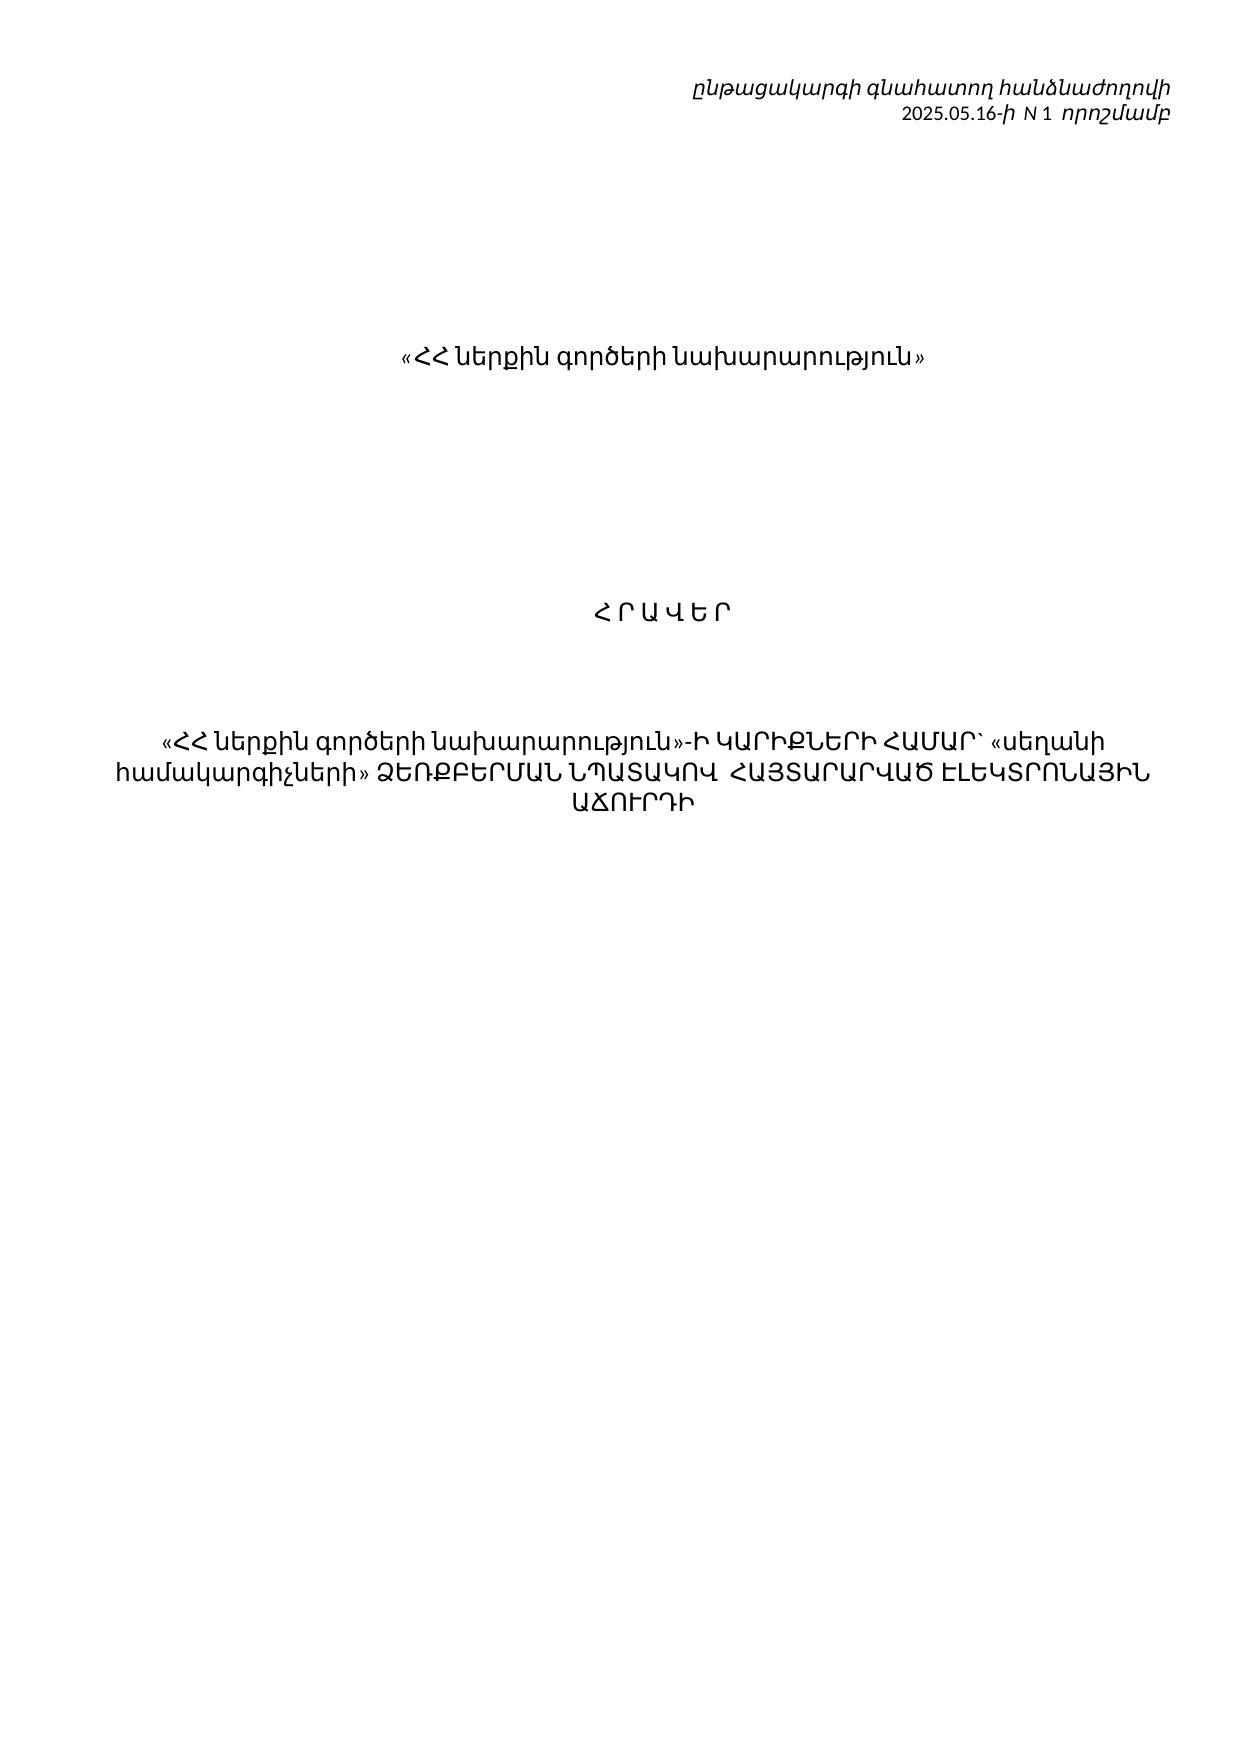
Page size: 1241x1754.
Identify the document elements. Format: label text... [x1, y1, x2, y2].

text «ՀՀ ներքին գործերի նախարարություն»-Ի ԿԱՐԻՔՆԵՐԻ ՀԱՄԱՐ` «սեղանի համակարգիչների» ՁԵՌՔԲԵՐՄԱՆ ՆՊԱՏԱԿՈՎ ՀԱՅՏԱՐԱՐՎԱԾ ԷԼԵԿՏՐՈՆԱՅԻՆ ԱՃՈՒՐԴԻ [94, 726, 1172, 818]
text ընթացակարգի գնահատող հանձնաժողովի [94, 75, 1171, 100]
text Հ Ր Ա Վ Ե Ր [94, 597, 1172, 628]
text « ՀՀ ներքին գործերի նախարարություն» [94, 341, 1172, 371]
text 2025.05.16 -ի N 1 որոշմամբ [94, 100, 1171, 126]
